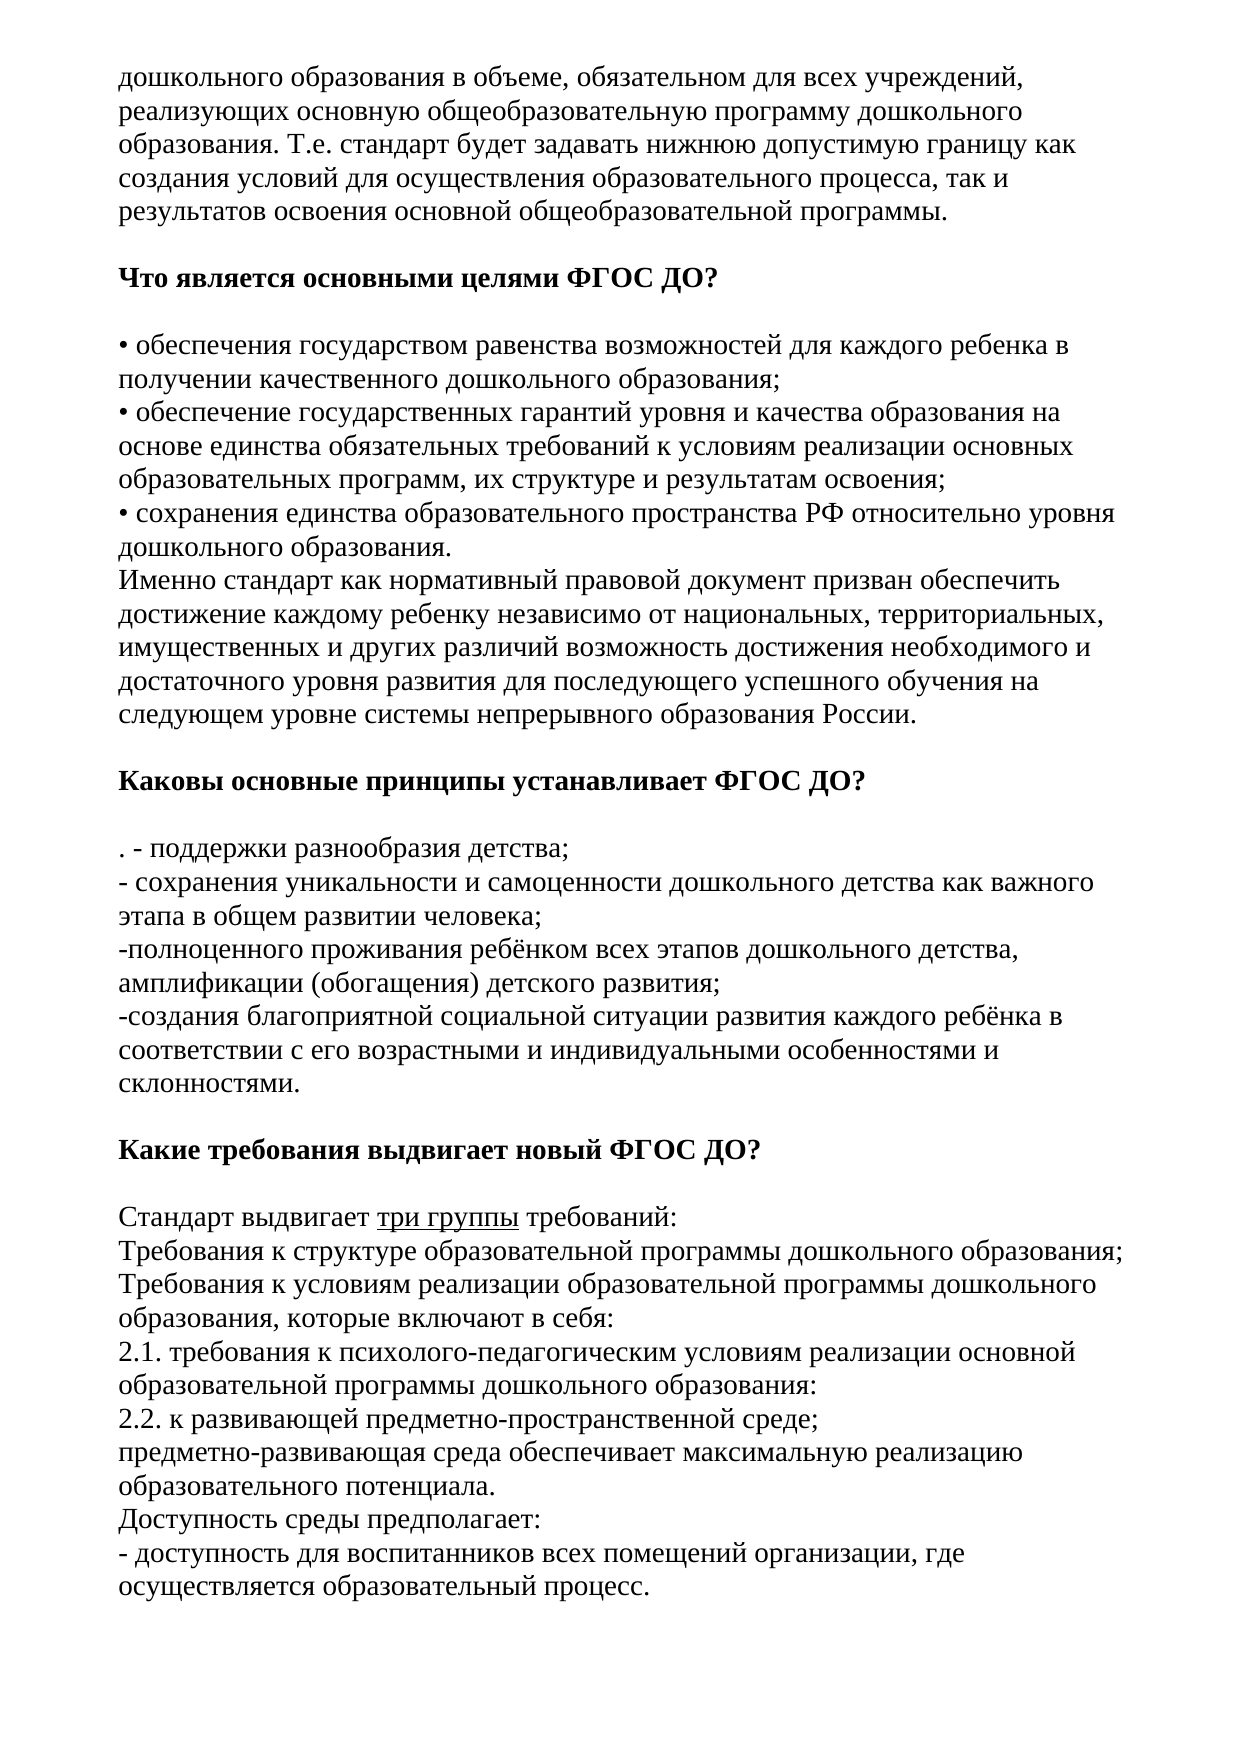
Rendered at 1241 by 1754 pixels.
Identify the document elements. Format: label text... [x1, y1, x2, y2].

text • обеспечения государством равенства возможностей для каждого ребенка в получении качественного дошкольного образования; [118, 327, 1152, 394]
text • сохранения единства образовательного пространства РФ относительно уровня дошкольного образования. [118, 495, 1152, 562]
text . - поддержки разнообразия детства; [118, 831, 1152, 864]
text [118, 59, 1152, 227]
text Доступность среды предполагает: [118, 1501, 1152, 1535]
text -создания благоприятной социальной ситуации развития каждого ребёнка в соответствии с его возрастными и индивидуальными особенностями и склонностями. [118, 998, 1152, 1099]
text - сохранения уникальности и самоценности дошкольного детства как важного этапа в общем развитии человека; [118, 864, 1152, 931]
text Что является основными целями ФГОС ДО? [118, 260, 1152, 294]
text Именно стандарт как нормативный правовой документ призван обеспечить достижение каждому ребенку независимо от национальных, территориальных, имущественных и других различий возможность достижения необходимого и достаточного уровня развития для последующего успешного обучения на следующем уровне системы непрерывного образования России. [118, 562, 1152, 730]
text 2.1. требования к психолого-педагогическим условиям реализации основной образовательной программы дошкольного образования: [118, 1334, 1152, 1401]
text -полноценного проживания ребёнком всех этапов дошкольного детства, амплификации (обогащения) детского развития; [118, 931, 1152, 998]
text Каковы основные принципы устанавливает ФГОС ДО? [118, 763, 1152, 797]
text предметно-развивающая среда обеспечивает максимальную реализацию образовательного потенциала. [118, 1434, 1152, 1501]
text - доступность для воспитанников всех помещений организации, где осуществляется образовательный процесс. [118, 1535, 1152, 1602]
text 2.2. к развивающей предметно-пространственной среде; [118, 1401, 1152, 1434]
text • обеспечение государственных гарантий уровня и качества образования на основе единства обязательных требований к условиям реализации основных образовательных программ, их структуре и результатам освоения; [118, 394, 1152, 495]
text Требования к структуре образовательной программы дошкольного образования; [118, 1233, 1152, 1267]
text Стандарт выдвигает три группы требований: [118, 1199, 1152, 1233]
text Требования к условиям реализации образовательной программы дошкольного образования, которые включают в себя: [118, 1267, 1152, 1334]
text Какие требования выдвигает новый ФГОС ДО? [118, 1132, 1152, 1166]
